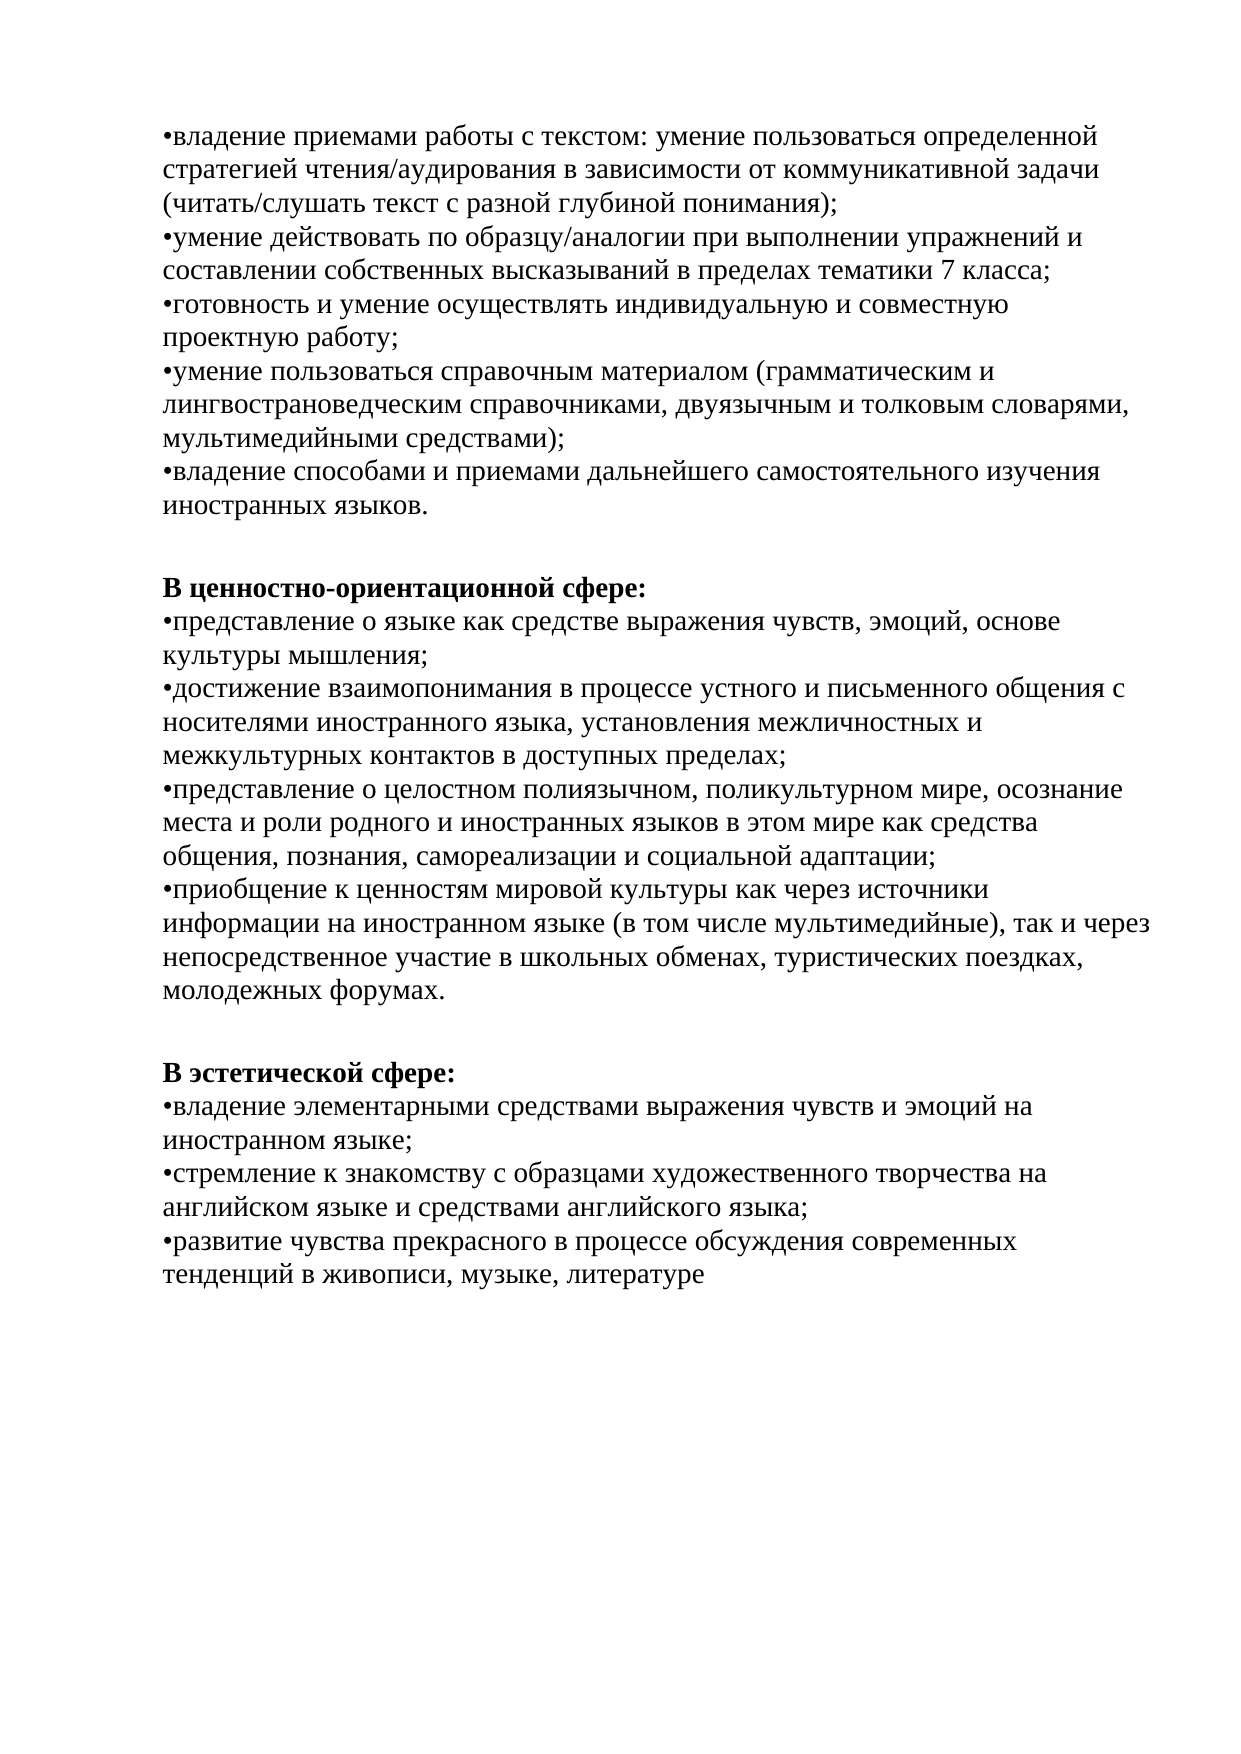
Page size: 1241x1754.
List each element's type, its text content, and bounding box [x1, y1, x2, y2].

text В ценностно-ориентационной сфере: •представление о языке как средстве выражения чувств, эмоций, основе культуры мышления; •достижение взаимопонимания в процессе устного и письменного общения с носителями иностранного языка, установления межличностных и межкультурных контактов в доступных пределах; •представление о целостном полиязычном, поликультурном мире, осознание места и роли родного и иностранных языков в этом мире как средства общения, познания, самореализации и социальной адаптации; •приобщение к ценностям мировой культуры как через источники информации на иностранном языке (в том числе мультимедийные), так и через непосредственное участие в школьных обменах, туристических поездках, молодежных форумах. [162, 536, 1152, 1006]
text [162, 118, 1152, 521]
text В эстетической сфере: •владение элементарными средствами выражения чувств и эмоций на иностранном языке; •стремление к знакомству с образцами художественного творчества на английском языке и средствами английского языка; •развитие чувства прекрасного в процессе обсуждения современных тенденций в живописи, музыке, литературе [162, 1021, 1152, 1290]
